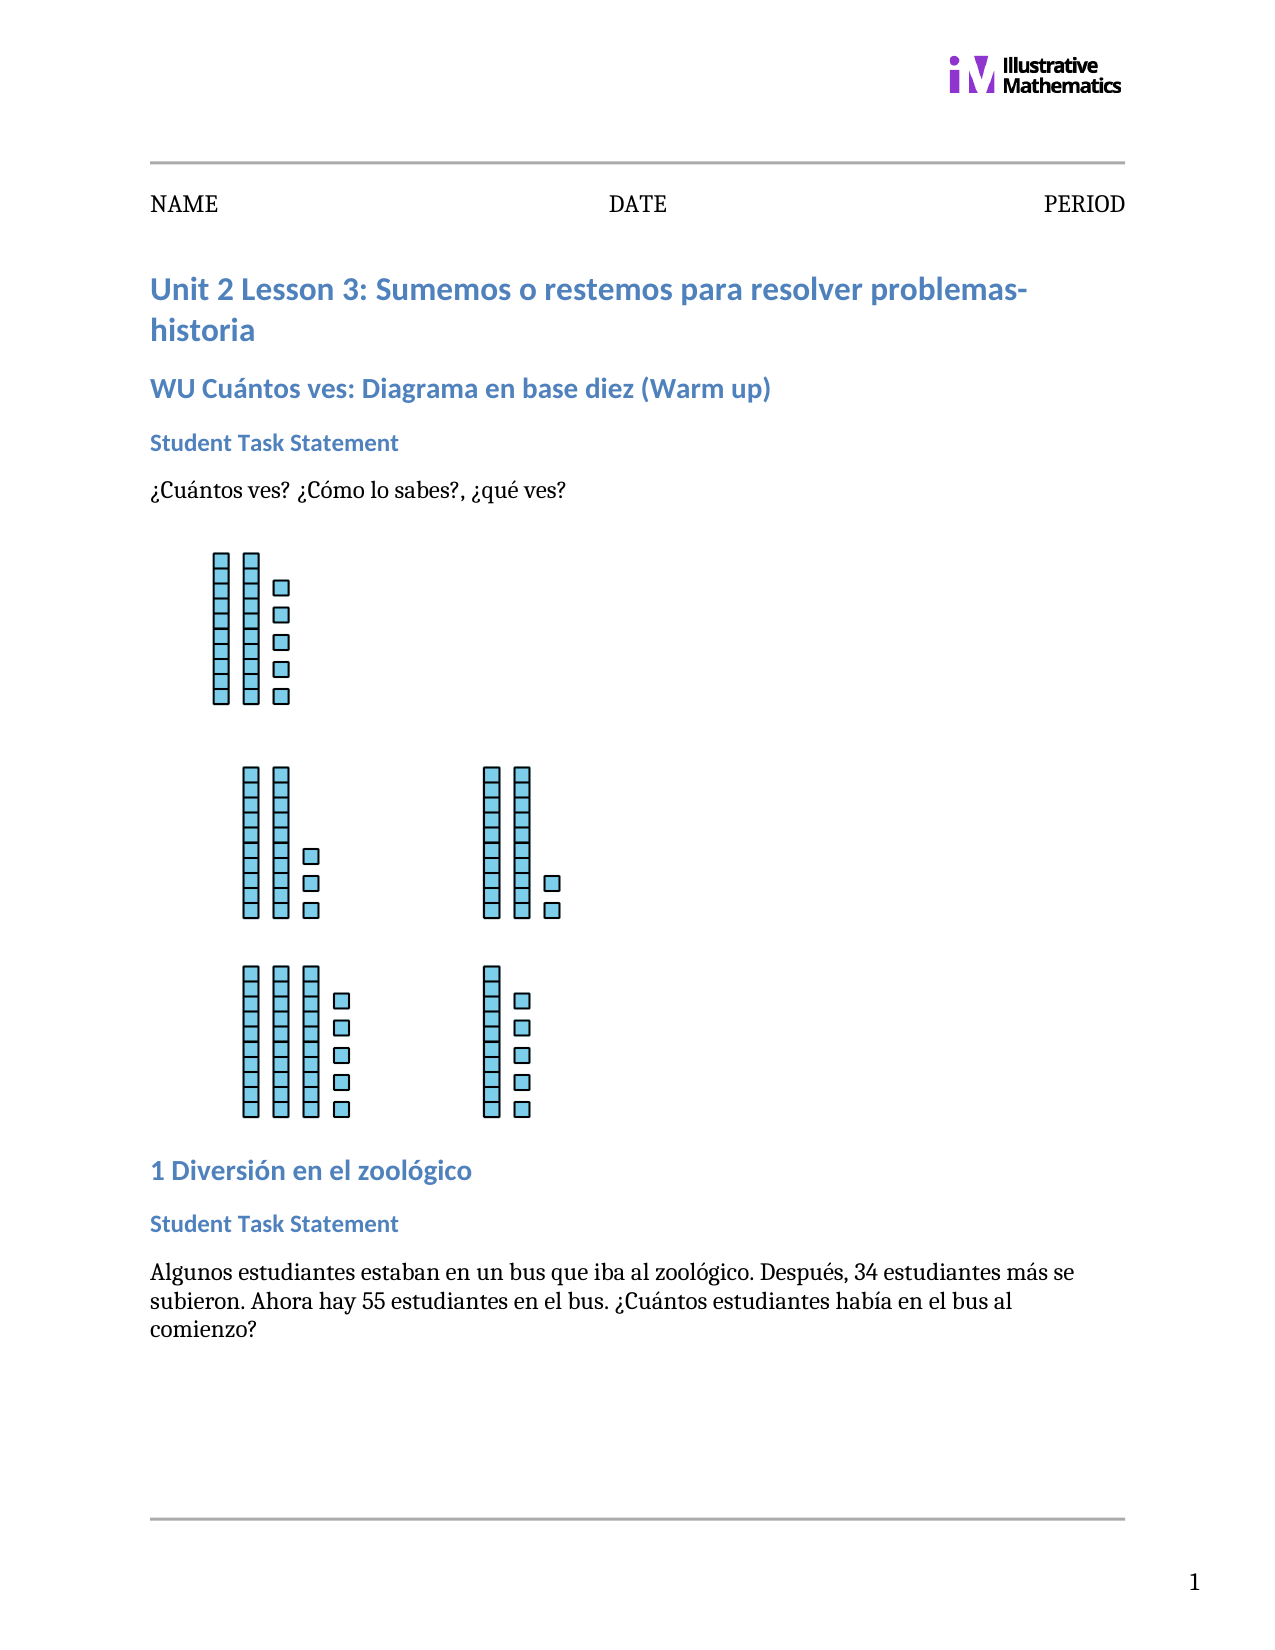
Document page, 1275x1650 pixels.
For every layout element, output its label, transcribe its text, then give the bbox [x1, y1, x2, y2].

picture [168, 523, 413, 734]
subtitle Student Task Statement [150, 427, 1125, 458]
subtitle 1 Diversión en el zoológico [150, 1152, 1125, 1188]
subtitle Student Task Statement [150, 1209, 1125, 1239]
picture [168, 752, 657, 933]
text Algunos estudiantes estaban en un bus que iba al zoológico. Después, 34 estudiantes más se subieron. Ahora hay 55 estudiantes en el bus. ¿Cuántos estudiantes había en el bus al comienzo? [150, 1258, 1125, 1344]
subtitle WU Cuántos ves: Diagrama en base diez (Warm up) [150, 371, 1125, 406]
text ¿Cuántos ves? ¿Cómo lo sabes?, ¿qué ves? [150, 476, 1125, 505]
picture [949, 55, 1121, 93]
picture [168, 951, 657, 1132]
subtitle Unit 2 Lesson 3: Sumemos o restemos para resolver problemas-historia [150, 268, 1125, 350]
